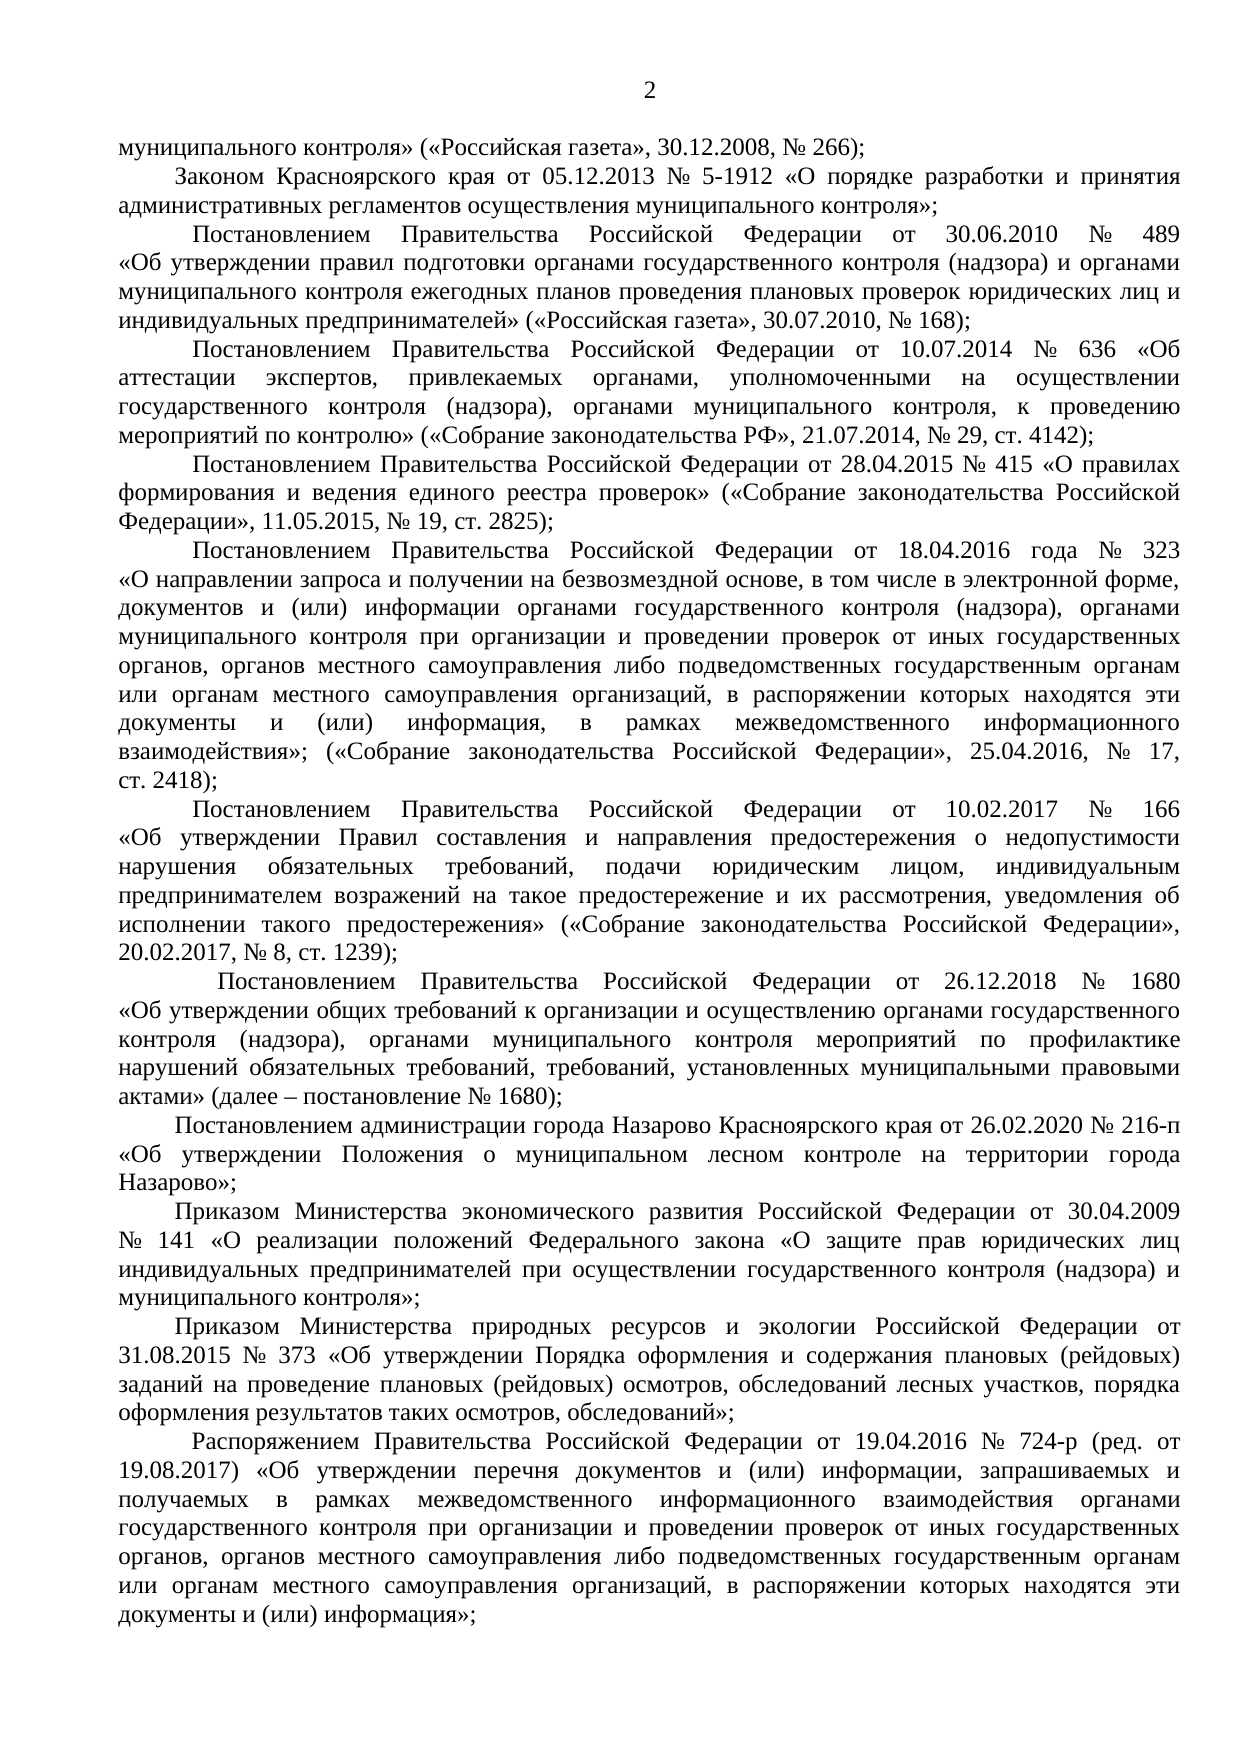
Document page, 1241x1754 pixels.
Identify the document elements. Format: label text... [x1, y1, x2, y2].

text Распоряжением Правительства Российской Федерации от 19.04.2016 № 724-р (ред. от 19.08.2017) «Об утверждении перечня документов и (или) информации, запрашиваемых и получаемых в рамках межведомственного информационного взаимодействия органами государственного контроля при организации и проведении проверок от иных государственных органов, органов местного самоуправления либо подведомственных государственным органам или органам местного самоуправления организаций, в распоряжении которых находятся эти документы и (или) информация»; [118, 1426, 1181, 1627]
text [118, 132, 1181, 161]
text Постановлением Правительства Российской Федерации от 18.04.2016 года № 323 «О направлении запроса и получении на безвозмездной основе, в том числе в электронной форме, документов и (или) информации органами государственного контроля (надзора), органами муниципального контроля при организации и проведении проверок от иных государственных органов, органов местного самоуправления либо подведомственных государственным органам или органам местного самоуправления организаций, в распоряжении которых находятся эти документы и (или) информация, в рамках межведомственного информационного взаимодействия»; («Собрание законодательства Российской Федерации», 25.04.2016, № 17, ст. 2418); [118, 535, 1181, 794]
text Постановлением Правительства Российской Федерации от 28.04.2015 № 415 «О правилах формирования и ведения единого реестра проверок» («Собрание законодательства Российской Федерации», 11.05.2015, № 19, ст. 2825); [118, 449, 1181, 535]
text Постановлением Правительства Российской Федерации от 30.06.2010 № 489 «Об утверждении правил подготовки органами государственного контроля (надзора) и органами муниципального контроля ежегодных планов проведения плановых проверок юридических лиц и индивидуальных предпринимателей» («Российская газета», 30.07.2010, № 168); [118, 219, 1181, 334]
text Постановлением Правительства Российской Федерации от 10.02.2017 № 166 «Об утверждении Правил составления и направления предостережения о недопустимости нарушения обязательных требований, подачи юридическим лицом, индивидуальным предпринимателем возражений на такое предостережение и их рассмотрения, уведомления об исполнении такого предостережения» («Собрание законодательства Российской Федерации», 20.02.2017, № 8, ст. 1239); [118, 794, 1181, 966]
text Постановлением Правительства Российской Федерации от 26.12.2018 № 1680 «Об утверждении общих требований к организации и осуществлению органами государственного контроля (надзора), органами муниципального контроля мероприятий по профилактике нарушений обязательных требований, требований, установленных муниципальными правовыми актами» (далее – постановление № 1680); [118, 966, 1181, 1110]
text Приказом Министерства природных ресурсов и экологии Российской Федерации от 31.08.2015 № 373 «Об утверждении Порядка оформления и содержания плановых (рейдовых) заданий на проведение плановых (рейдовых) осмотров, обследований лесных участков, порядка оформления результатов таких осмотров, обследований»; [118, 1311, 1181, 1426]
text Постановлением Правительства Российской Федерации от 10.07.2014 № 636 «Об аттестации экспертов, привлекаемых органами, уполномоченными на осуществлении государственного контроля (надзора), органами муниципального контроля, к проведению мероприятий по контролю» («Собрание законодательства РФ», 21.07.2014, № 29, ст. 4142); [118, 334, 1181, 449]
text Приказом Министерства экономического развития Российской Федерации от 30.04.2009 № 141 «О реализации положений Федерального закона «О защите прав юридических лиц индивидуальных предпринимателей при осуществлении государственного контроля (надзора) и муниципального контроля»; [118, 1196, 1181, 1311]
text Законом Красноярского края от 05.12.2013 № 5-1912 «О порядке разработки и принятия административных регламентов осуществления муниципального контроля»; [118, 161, 1181, 219]
text Постановлением администрации города Назарово Красноярского края от 26.02.2020 № 216-п «Об утверждении Положения о муниципальном лесном контроле на территории города Назарово»; [118, 1110, 1181, 1196]
